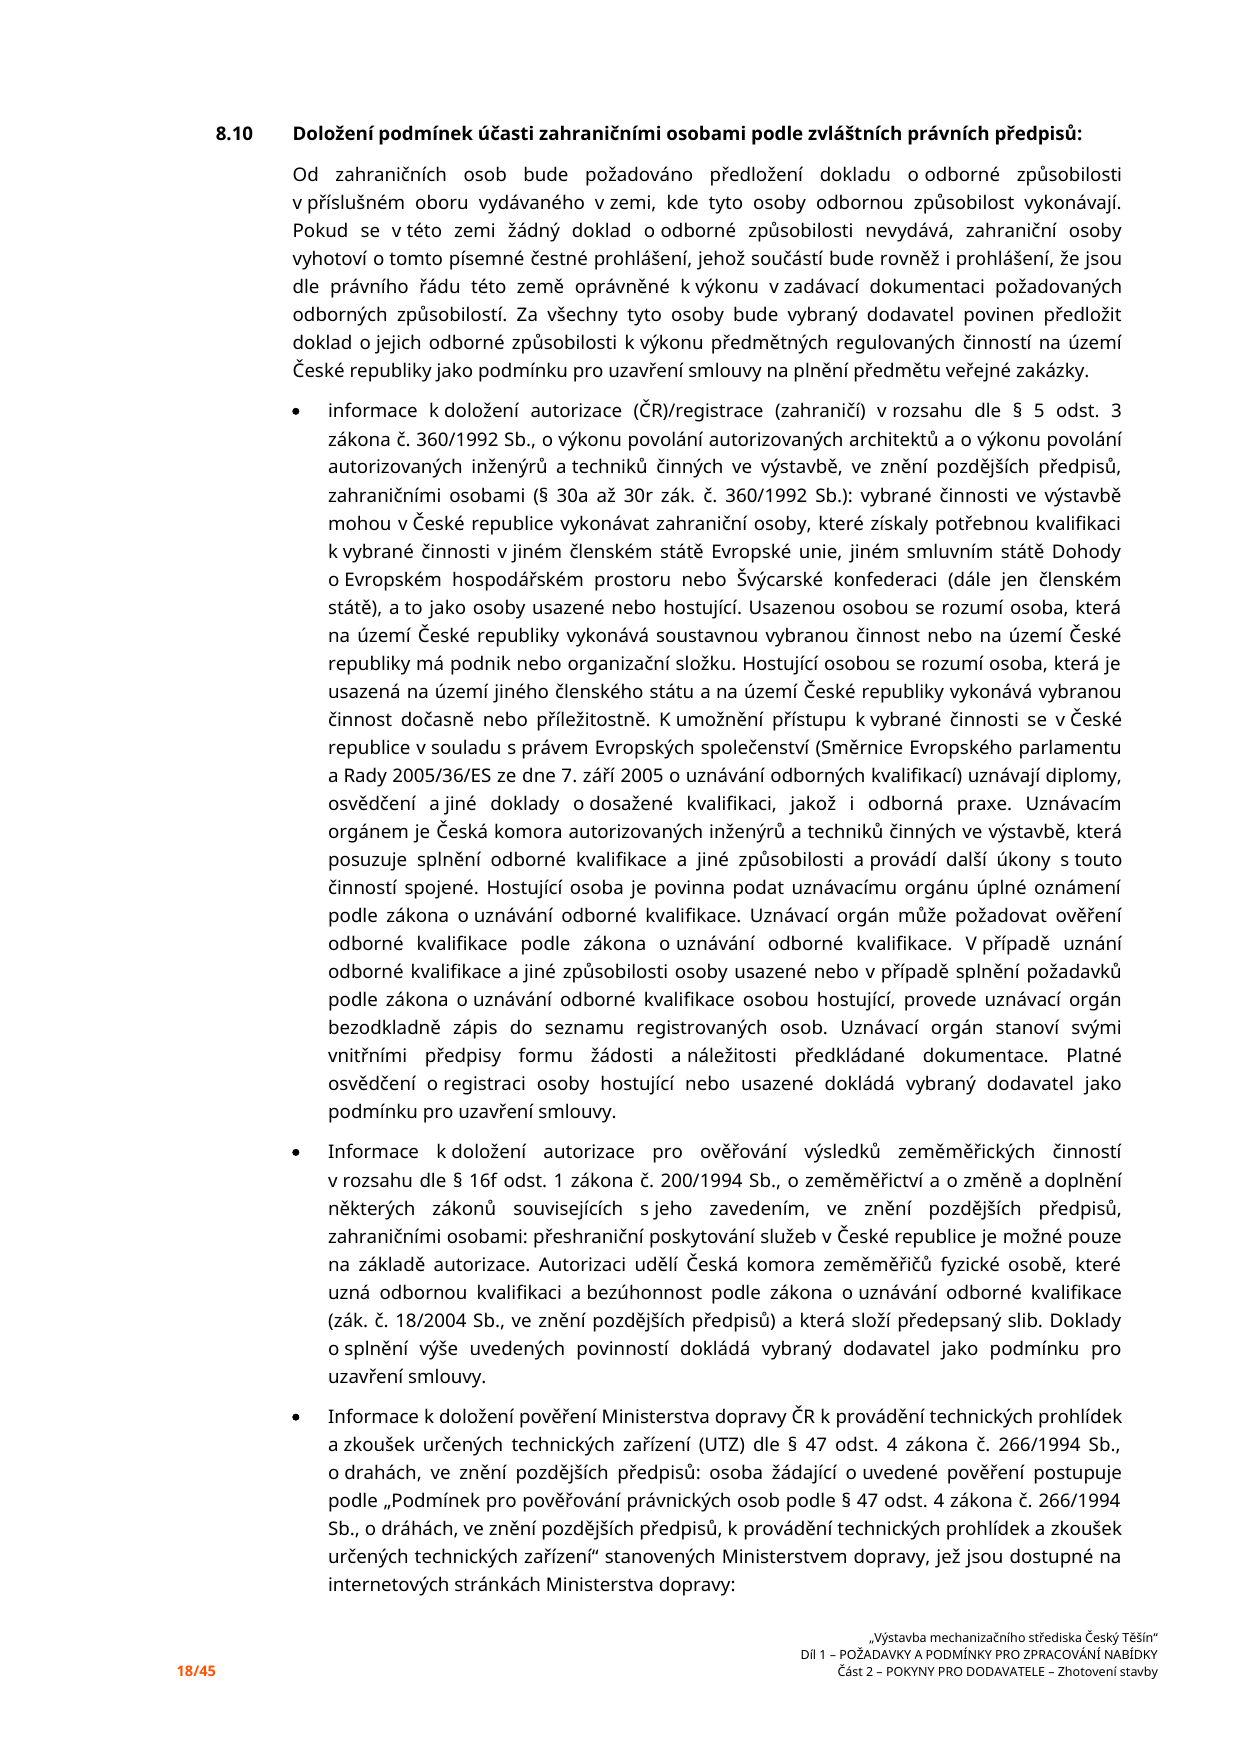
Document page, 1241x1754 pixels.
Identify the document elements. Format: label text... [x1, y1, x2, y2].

text informace k doložení autorizace (ČR)/registrace (zahraničí) v rozsahu dle § 5 odst. 3 zákona č. 360/1992 Sb., o výkonu povolání autorizovaných architektů a o výkonu povolání autorizovaných inženýrů a techniků činných ve výstavbě, ve znění pozdějších předpisů, zahraničními osobami (§ 30a až 30r zák. č. 360/1992 Sb.): vybrané činnosti ve výstavbě mohou v České republice vykonávat zahraniční osoby, které získaly potřebnou kvalifikaci k vybrané činnosti v jiném členském státě Evropské unie, jiném smluvním státě Dohody o Evropském hospodářském prostoru nebo Švýcarské konfederaci (dále jen členském státě), a to jako osoby usazené nebo hostující. Usazenou osobou se rozumí osoba, která na území České republiky vykonává soustavnou vybranou činnost nebo na území České republiky má podnik nebo organizační složku. Hostující osobou se rozumí osoba, která je usazená na území jiného členského státu a na území České republiky vykonává vybranou činnost dočasně nebo příležitostně. K umožnění přístupu k vybrané činnosti se v České republice v souladu s právem Evropských společenství (Směrnice Evropského parlamentu a Rady 2005/36/ES ze dne 7. září 2005 o uznávání odborných kvalifikací) uznávají diplomy, osvědčení a jiné doklady o dosažené kvalifikaci, jakož i odborná praxe. Uznávacím orgánem je Česká komora autorizovaných inženýrů a techniků činných ve výstavbě, která posuzuje splnění odborné kvalifikace a jiné způsobilosti a provádí další úkony s touto činností spojené. Hostující osoba je povinna podat uznávacímu orgánu úplné oznámení podle zákona o uznávání odborné kvalifikace. Uznávací orgán může požadovat ověření odborné kvalifikace podle zákona o uznávání odborné kvalifikace. V případě uznání odborné kvalifikace a jiné způsobilosti osoby usazené nebo v případě splnění požadavků podle zákona o uznávání odborné kvalifikace osobou hostující, provede uznávací orgán bezodkladně zápis do seznamu registrovaných osob. Uznávací orgán stanoví svými vnitřními předpisy formu žádosti a náležitosti předkládané dokumentace. Platné osvědčení o registraci osoby hostující nebo usazené dokládá vybraný dodavatel jako podmínku pro uzavření smlouvy. [292, 398, 1122, 1124]
text Informace k doložení autorizace pro ověřování výsledků zeměměřických činností v rozsahu dle § 16f odst. 1 zákona č. 200/1994 Sb., o zeměměřictví a o změně a doplnění některých zákonů souvisejících s jeho zavedením, ve znění pozdějších předpisů, zahraničními osobami: přeshraniční poskytování služeb v České republice je možné pouze na základě autorizace. Autorizaci udělí Česká komora zeměměřičů fyzické osobě, které uzná odbornou kvalifikaci a bezúhonnost podle zákona o uznávání odborné kvalifikace (zák. č. 18/2004 Sb., ve znění pozdějších předpisů) a která složí předepsaný slib. Doklady o splnění výše uvedených povinností dokládá vybraný dodavatel jako podmínku pro uzavření smlouvy. [292, 1139, 1122, 1388]
text Doložení podmínek účasti zahraničními osobami podle zvláštních právních předpisů: [216, 121, 1122, 146]
text Od zahraničních osob bude požadováno předložení dokladu o odborné způsobilosti v příslušném oboru vydávaného v zemi, kde tyto osoby odbornou způsobilost vykonávají. Pokud se v této zemi žádný doklad o odborné způsobilosti nevydává, zahraniční osoby vyhotoví o tomto písemné čestné prohlášení, jehož součástí bude rovněž i prohlášení, že jsou dle právního řádu této země oprávněné k výkonu v zadávací dokumentaci požadovaných odborných způsobilostí. Za všechny tyto osoby bude vybraný dodavatel povinen předložit doklad o jejich odborné způsobilosti k výkonu předmětných regulovaných činností na území České republiky jako podmínku pro uzavření smlouvy na plnění předmětu veřejné zakázky. [292, 161, 1122, 383]
text Informace k doložení pověření Ministerstva dopravy ČR k provádění technických prohlídek a zkoušek určených technických zařízení (UTZ) dle § 47 odst. 4 zákona č. 266/1994 Sb., o drahách, ve znění pozdějších předpisů: osoba žádající o uvedené pověření postupuje podle „Podmínek pro pověřování právnických osob podle § 47 odst. 4 zákona č. 266/1994 Sb., o dráhách, ve znění pozdějších předpisů, k provádění technických prohlídek a zkoušek určených technických zařízení“ stanovených Ministerstvem dopravy, jež jsou dostupné na internetových stránkách Ministerstva dopravy: [292, 1403, 1122, 1597]
